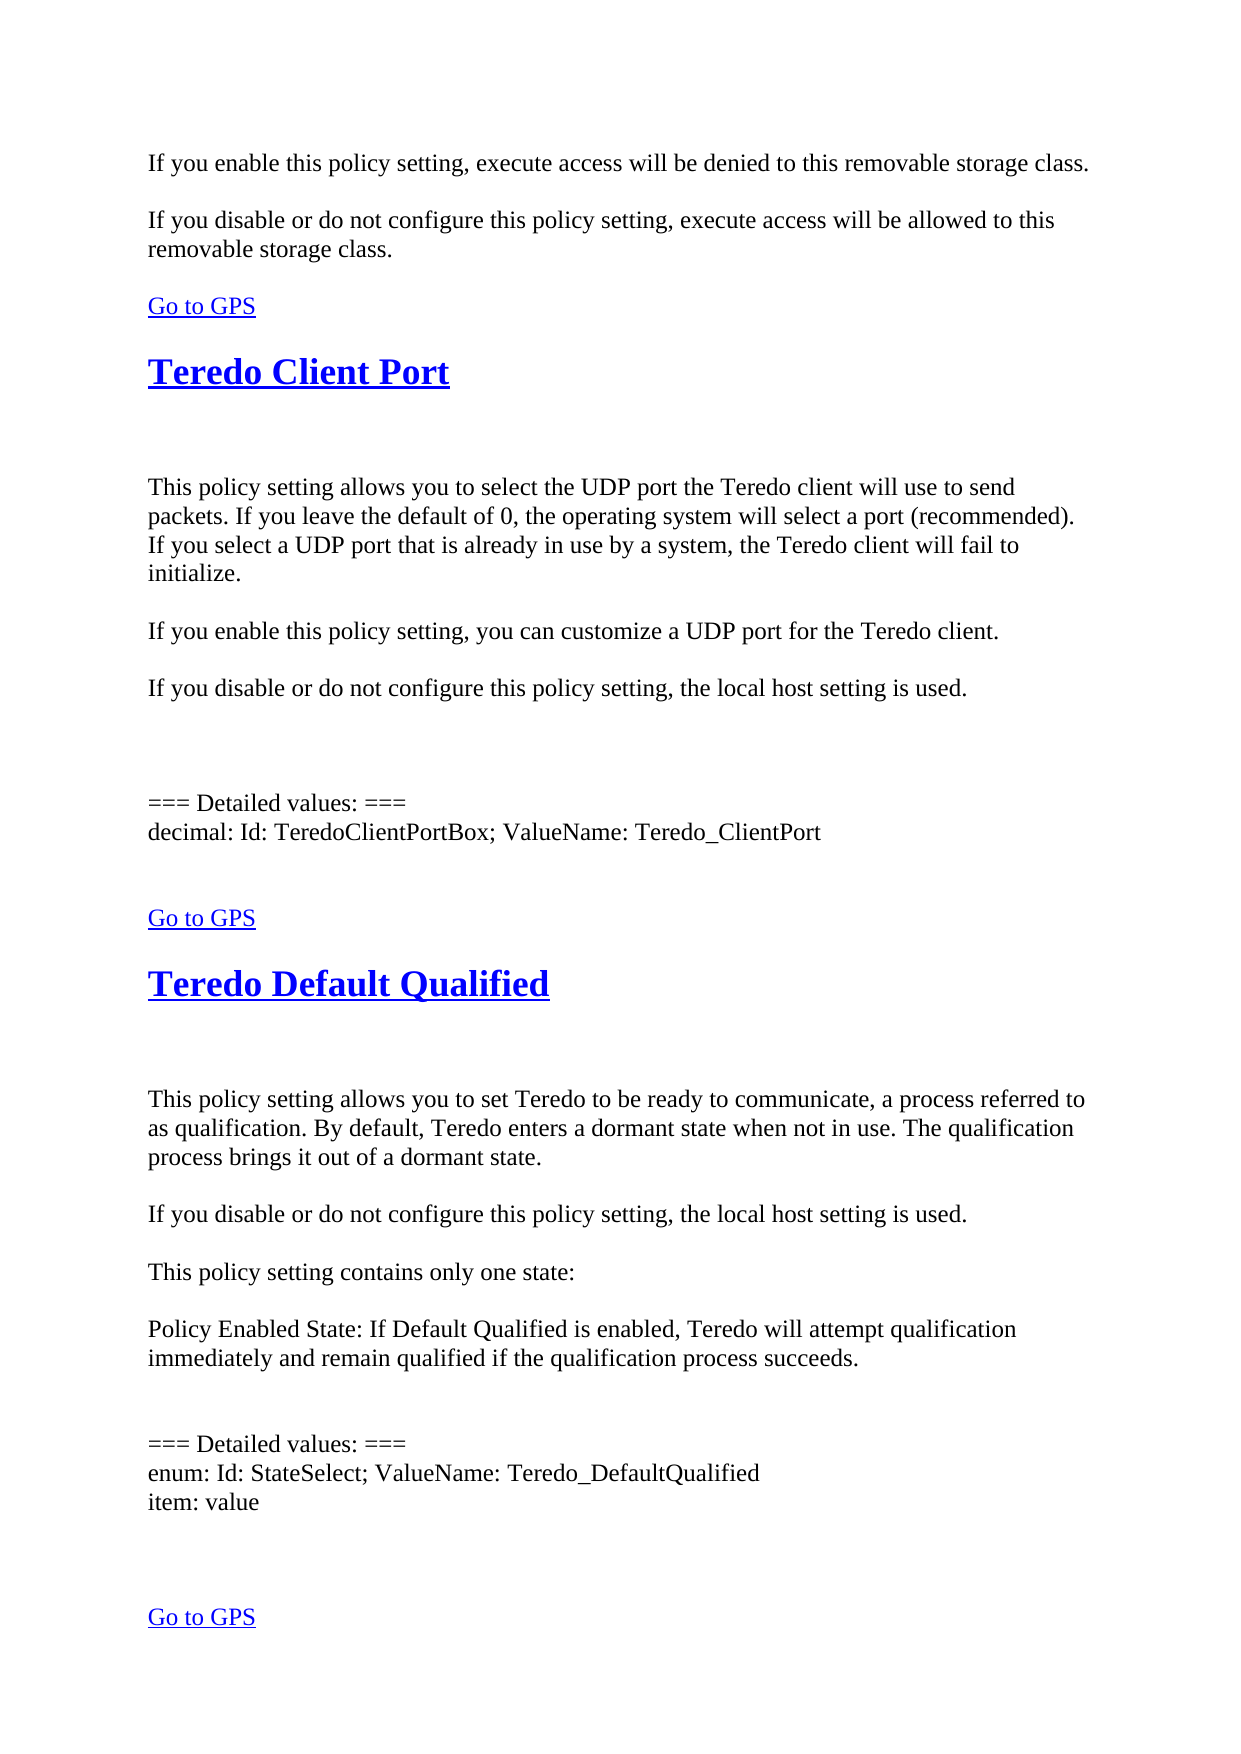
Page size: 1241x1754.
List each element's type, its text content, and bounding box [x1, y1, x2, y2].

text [148, 148, 1093, 320]
text Teredo Client Port [148, 349, 1093, 392]
text This policy setting allows you to set Teredo to be ready to communicate, a process referred to as qualification. By default, Teredo enters a dormant state when not in use. The qualification process brings it out of a dormant state. If you disable or do not configure this policy setting, the local host setting is used. This policy setting contains only one state: Policy Enabled State: If Default Qualified is enabled, Teredo will attempt qualification immediately and remain qualified if the qualification process succeeds. === Detailed values: === enum: Id: StateSelect; ValueName: Teredo_DefaultQualified item: value Go to GPS [148, 1084, 1093, 1631]
text Teredo Default Qualified [148, 961, 1093, 1004]
text This policy setting allows you to select the UDP port the Teredo client will use to send packets. If you leave the default of 0, the operating system will select a port (recommended). If you select a UDP port that is already in use by a system, the Teredo client will fail to initialize. If you enable this policy setting, you can customize a UDP port for the Teredo client. If you disable or do not configure this policy setting, the local host setting is used. === Detailed values: === decimal: Id: TeredoClientPortBox; ValueName: Teredo_ClientPort Go to GPS [148, 472, 1093, 932]
